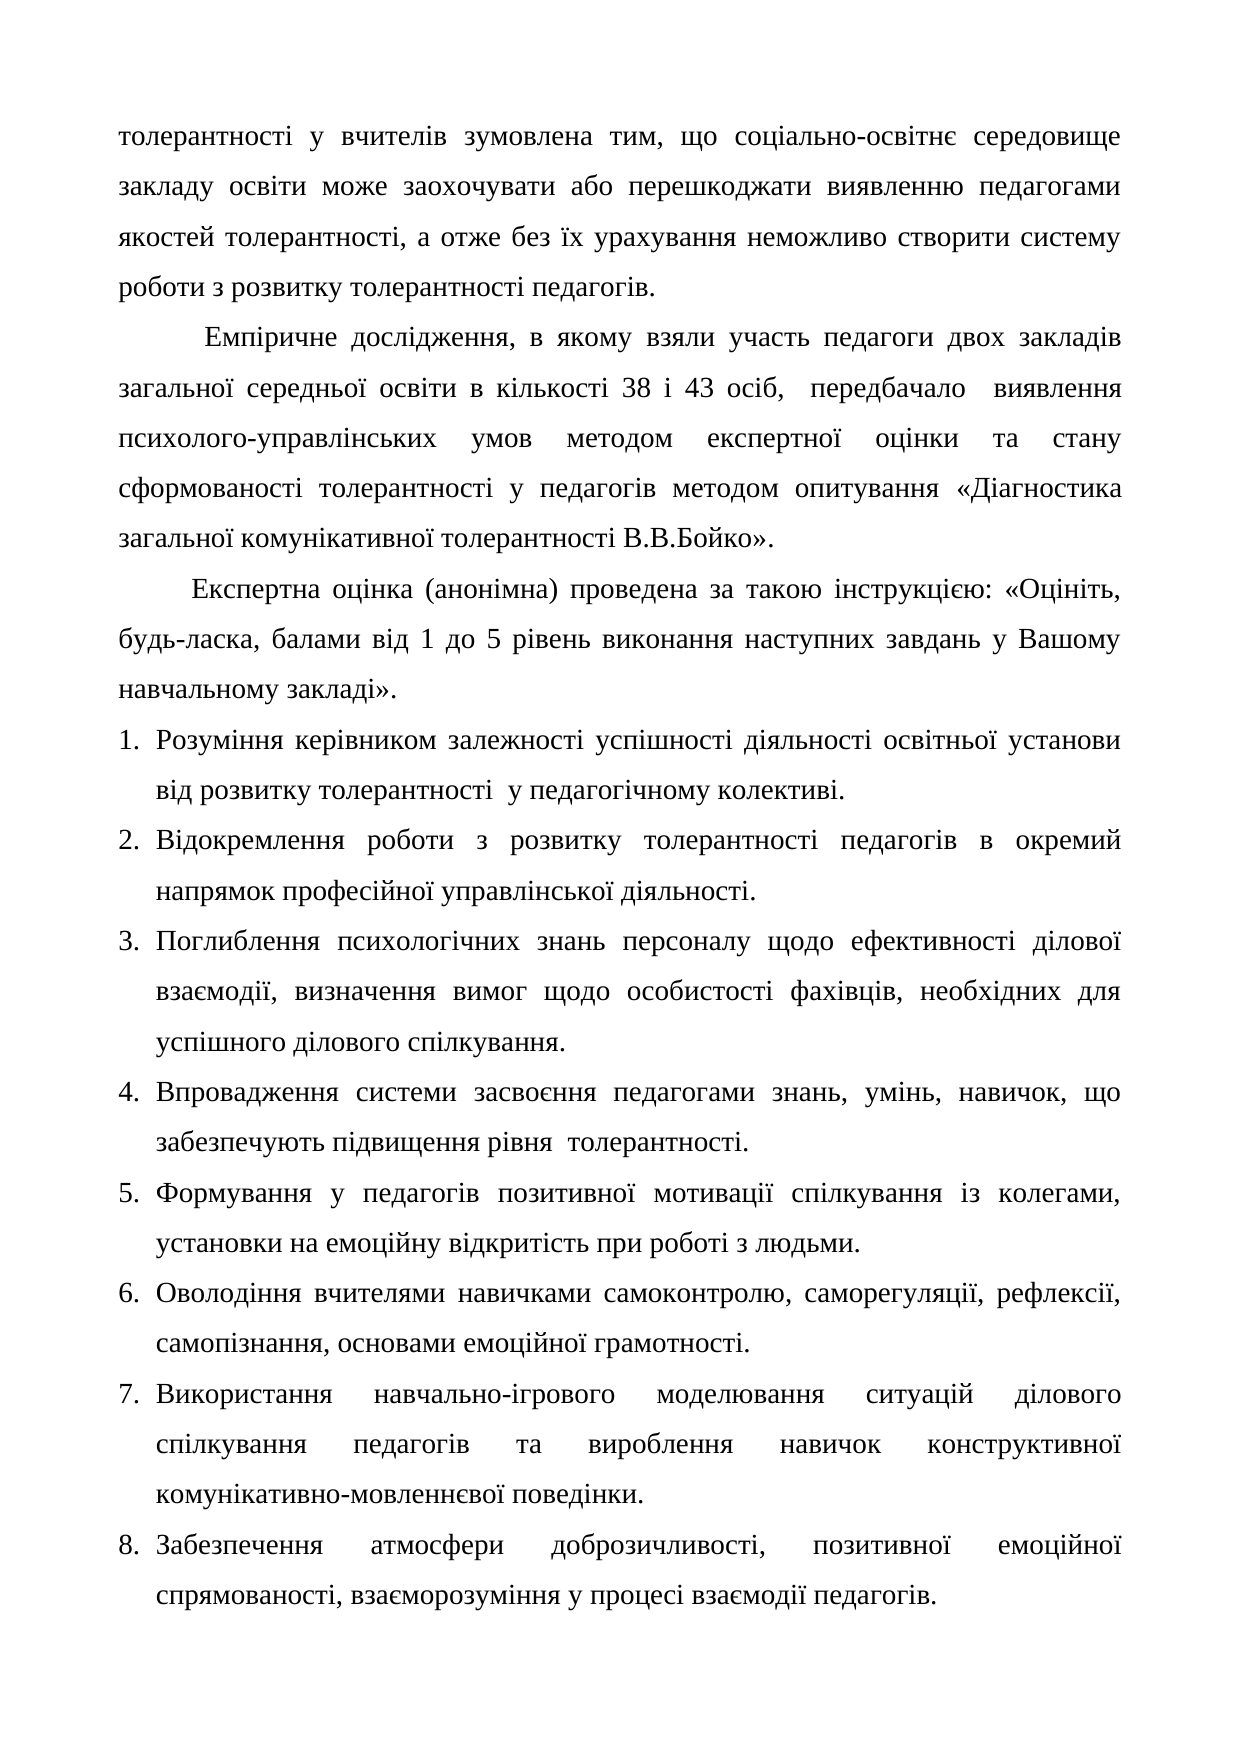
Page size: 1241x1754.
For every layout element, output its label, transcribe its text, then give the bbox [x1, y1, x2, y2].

list Впровадження системи засвоєння педагогами знань, умінь, навичок, що забезпечують підвищення рівня толерантності. [118, 1074, 1122, 1158]
list Забезпечення атмосфери доброзичливості, позитивної емоційної спрямованості, взаєморозуміння у процесі взаємодії педагогів. [118, 1527, 1122, 1611]
text Експертна оцінка (анонімна) проведена за такою інструкцією: «Оцініть, будь-ласка, балами від 1 до 5 рівень виконання наступних завдань у Вашому навчальному закладі». [118, 571, 1122, 705]
list Формування у педагогів позитивної мотивації спілкування із колегами, установки на емоційну відкритість при роботі з людьми. [118, 1175, 1122, 1258]
list Поглиблення психологічних знань персоналу щодо ефективності ділової взаємодії, визначення вимог щодо особистості фахівців, необхідних для успішного ділового спілкування. [118, 923, 1122, 1057]
list Використання навчально-ігрового моделювання ситуацій ділового спілкування педагогів та вироблення навичок конструктивної комунікативно-мовленнєвої поведінки. [118, 1376, 1122, 1510]
list Відокремлення роботи з розвитку толерантності педагогів в окремий напрямок професійної управлінської діяльності. [118, 822, 1122, 906]
list Оволодіння вчителями навичками самоконтролю, саморегуляції, рефлексії, самопізнання, основами емоційної грамотності. [118, 1275, 1122, 1359]
list Розуміння керівником залежності успішності діяльності освітньої установи від розвитку толерантності у педагогічному колективі. [118, 722, 1122, 806]
text Емпіричне дослідження, в якому взяли участь педагоги двох закладів загальної середньої освіти в кількості 38 і 43 осіб, передбачало виявлення психолого-управлінських умов методом експертної оцінки та стану сформованості толерантності у педагогів методом опитування «Діагностика загальної комунікативної толерантності В.В.Бойко». [118, 319, 1122, 554]
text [118, 118, 1122, 303]
